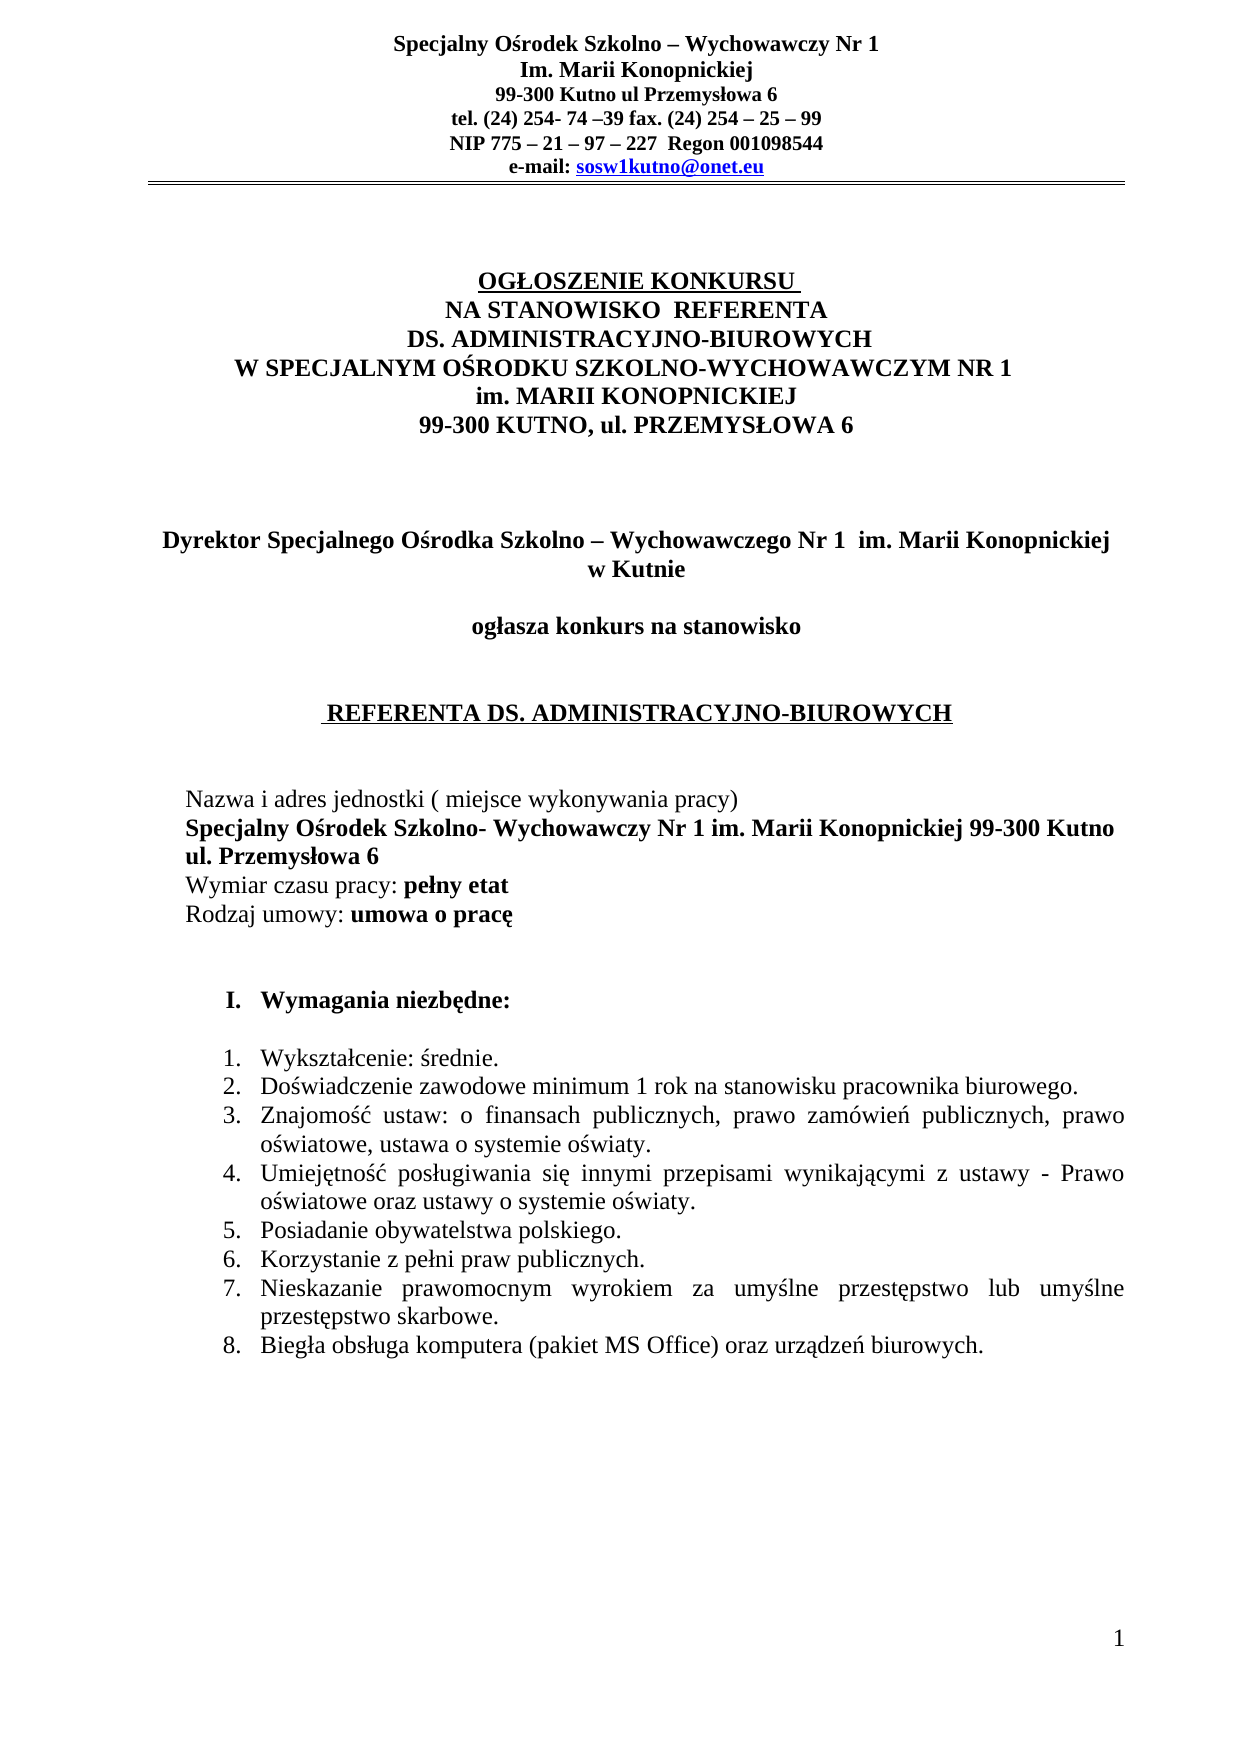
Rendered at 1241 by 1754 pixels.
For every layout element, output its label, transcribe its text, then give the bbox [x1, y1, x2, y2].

text Wymiar czasu pracy: pełny etat [185, 870, 1125, 899]
text DS. ADMINISTRACYJNO-BIUROWYCH [148, 324, 1125, 353]
text 99-300 Kutno ul Przemysłowa 6 [148, 82, 1125, 106]
list Nieskazanie prawomocnym wyrokiem za umyślne przestępstwo lub umyślne przestępstwo skarbowe. [223, 1273, 1125, 1330]
text im. MARII KONOPNICKIEJ [148, 381, 1125, 410]
text Dyrektor Specjalnego Ośrodka Szkolno – Wychowawczego Nr 1 im. Marii Konopnickiej [148, 525, 1125, 554]
text ul. Przemysłowa 6 [185, 841, 1125, 870]
text Nazwa i adres jednostki ( miejsce wykonywania pracy) [185, 784, 1125, 813]
text Specjalny Ośrodek Szkolno – Wychowawczy Nr 1 [148, 29, 1125, 56]
text Im. Marii Konopnickiej [148, 56, 1125, 82]
list Posiadanie obywatelstwa polskiego. [223, 1215, 1125, 1244]
list Doświadczenie zawodowe minimum 1 rok na stanowisku pracownika biurowego. [223, 1071, 1125, 1100]
list Korzystanie z pełni praw publicznych. [223, 1244, 1125, 1273]
text OGŁOSZENIE KONKURSU [148, 266, 1125, 295]
text 99-300 KUTNO, ul. PRZEMYSŁOWA 6 [148, 410, 1125, 439]
subtitle REFERENTA DS. ADMINISTRACYJNO-BIUROWYCH [148, 698, 1125, 726]
text tel. (24) 254- 74 –39 fax. (24) 254 – 25 – 99 [148, 106, 1125, 130]
list Znajomość ustaw: o finansach publicznych, prawo zamówień publicznych, prawo oświatowe, ustawa o systemie oświaty. [223, 1100, 1125, 1158]
text Rodzaj umowy: umowa o pracę [185, 899, 1125, 928]
text Specjalny Ośrodek Szkolno- Wychowawczy Nr 1 im. Marii Konopnickiej 99-300 Kutno [185, 813, 1125, 841]
list Wymagania niezbędne: [241, 985, 1125, 1014]
list Umiejętność posługiwania się innymi przepisami wynikającymi z ustawy - Prawo oświatowe oraz ustawy o systemie oświaty. [223, 1158, 1125, 1215]
text NIP 775 – 21 – 97 – 227 Regon 001098544 [148, 130, 1125, 154]
text NA STANOWISKO REFERENTA [148, 295, 1125, 324]
list Biegła obsługa komputera (pakiet MS Office) oraz urządzeń biurowych. [223, 1330, 1125, 1359]
list Wykształcenie: średnie. [223, 1043, 1125, 1071]
text ogłasza konkurs na stanowisko [148, 611, 1125, 640]
subtitle W SPECJALNYM OŚRODKU SZKOLNO-WYCHOWAWCZYM NR 1 [148, 353, 1125, 381]
text e-mail: sosw1kutno@onet.eu [148, 154, 1125, 181]
text w Kutnie [148, 554, 1125, 583]
